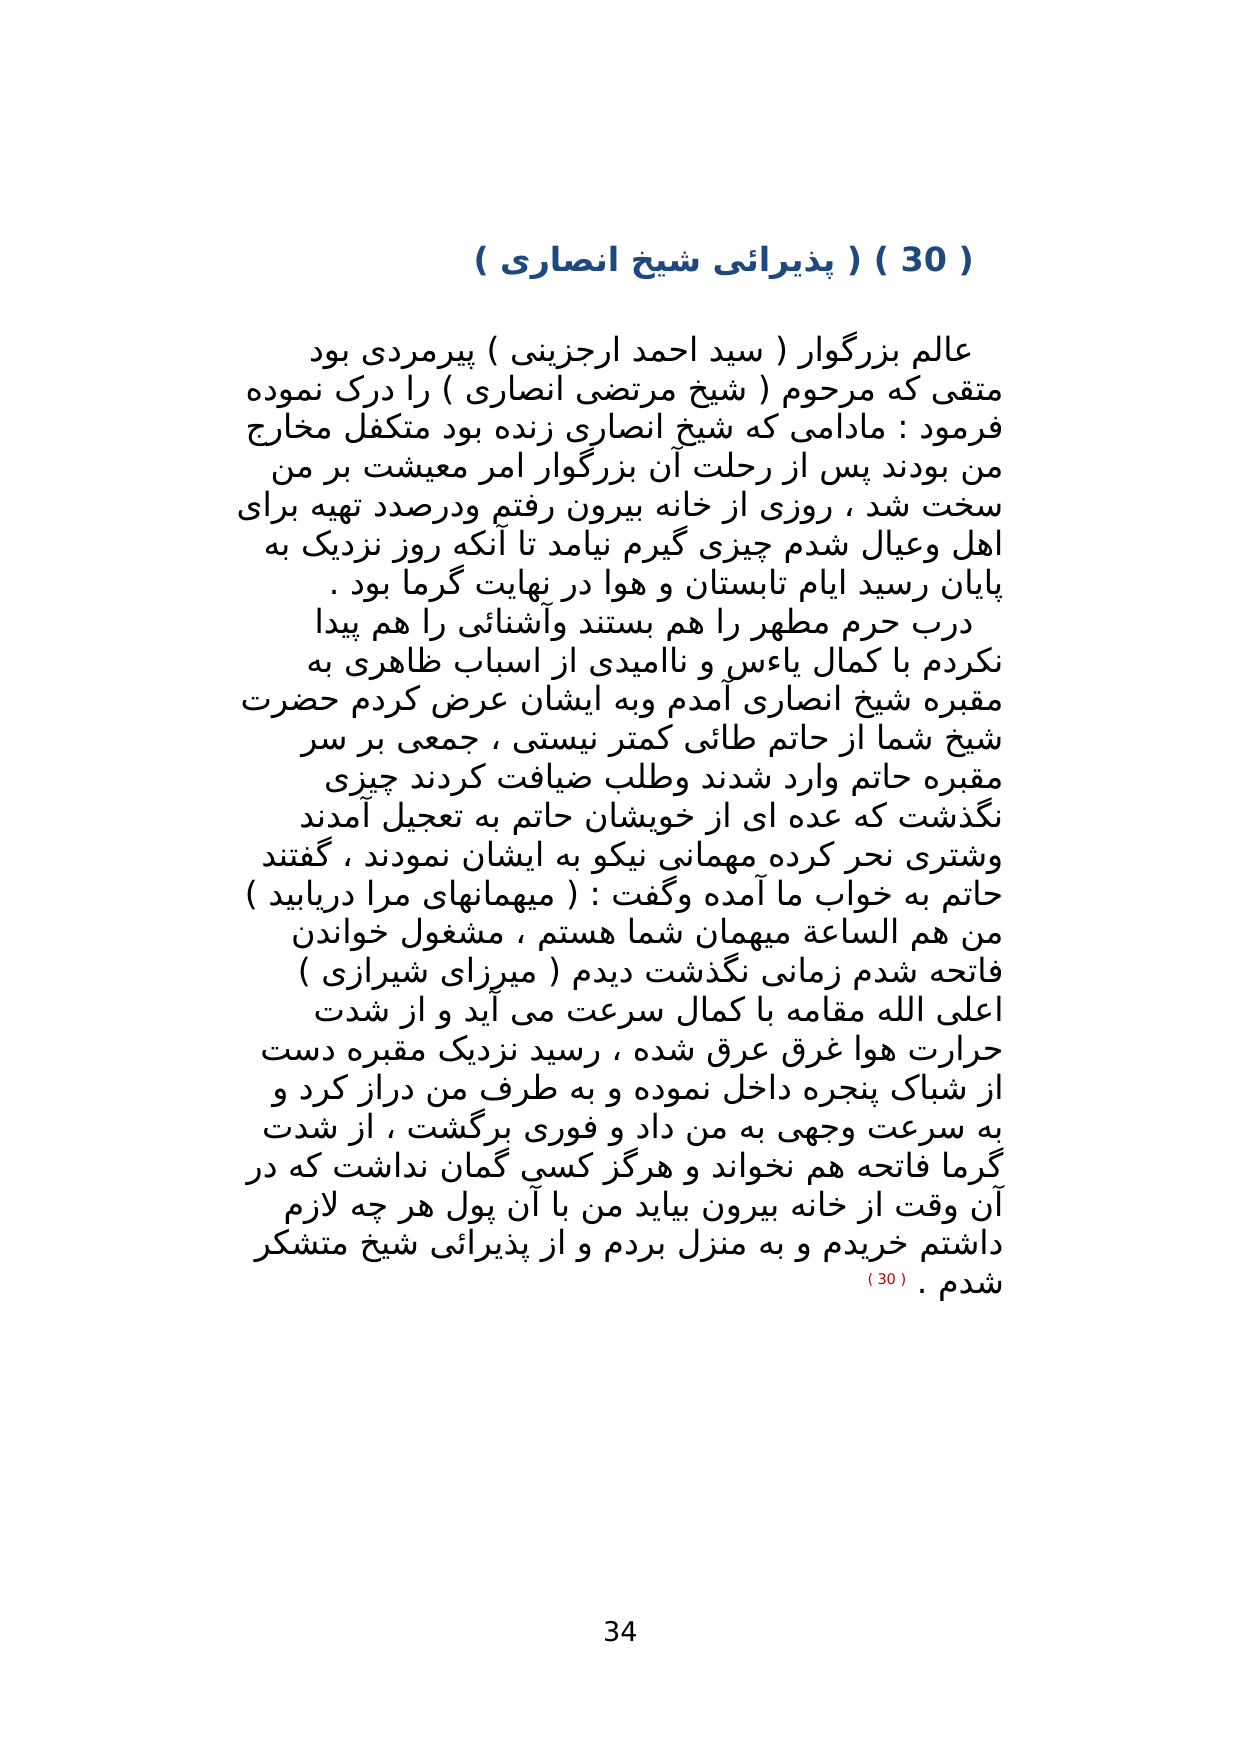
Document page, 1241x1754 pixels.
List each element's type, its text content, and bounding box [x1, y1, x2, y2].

text درب حرم مطهر را هم بستند وآشنائی را هم پیدا نکردم با کمال یاءس و ناامیدی از اسباب ظاهری به مقبره شیخ انصاری آمدم وبه ایشان عرض کردم حضرت شیخ شما از حاتم طائی کمتر نیستی ، جمعی بر سر مقبره حاتم وارد شدند وطلب ضیافت کردند چیزی نگذشت که عده ای از خویشان حاتم به تعجیل آمدند وشتری نحر کرده مهمانی نیکو به ایشان نمودند ، گفتند حاتم به خواب ما آمده وگفت : ( میهمانهای مرا دریابید ) من هم الساعة میهمان شما هستم ، مشغول خواندن فاتحه شدم زمانی نگذشت دیدم ( میرزای شیرازی ) اعلی الله مقامه با کمال سرعت می آید و از شدت حرارت هوا غرق عرق شده ، رسید نزدیک مقبره دست از شباک پنجره داخل نموده و به طرف من دراز کرد و به سرعت وجهی به من داد و فوری برگشت ، از شدت گرما فاتحه هم نخواند و هرگز کسی گمان نداشت که در آن وقت از خانه بیرون بیاید من با آن پول هر چه لازم داشتم خریدم و به منزل بردم و از پذیرائی شیخ متشکر شدم . ( 30 ) [236, 602, 1004, 1302]
text عالم بزرگوار ( سید احمد ارجزینی ) پیرمردی بود متقی که مرحوم ( شیخ مرتضی انصاری ) را درک نموده فرمود : مادامی که شیخ انصاری زنده بود متکفل مخارج من بودند پس از رحلت آن بزرگوار امر معیشت بر من سخت شد ، روزی از خانه بیرون رفتم ودرصدد تهیه برای اهل وعیال شدم چیزی گیرم نیامد تا آنکه روز نزدیک به پایان رسید ایام تابستان و هوا در نهایت گرما بود . [236, 330, 1004, 602]
subtitle ( 30 ) ( پذیرائی شیخ انصاری ) [236, 241, 1004, 279]
